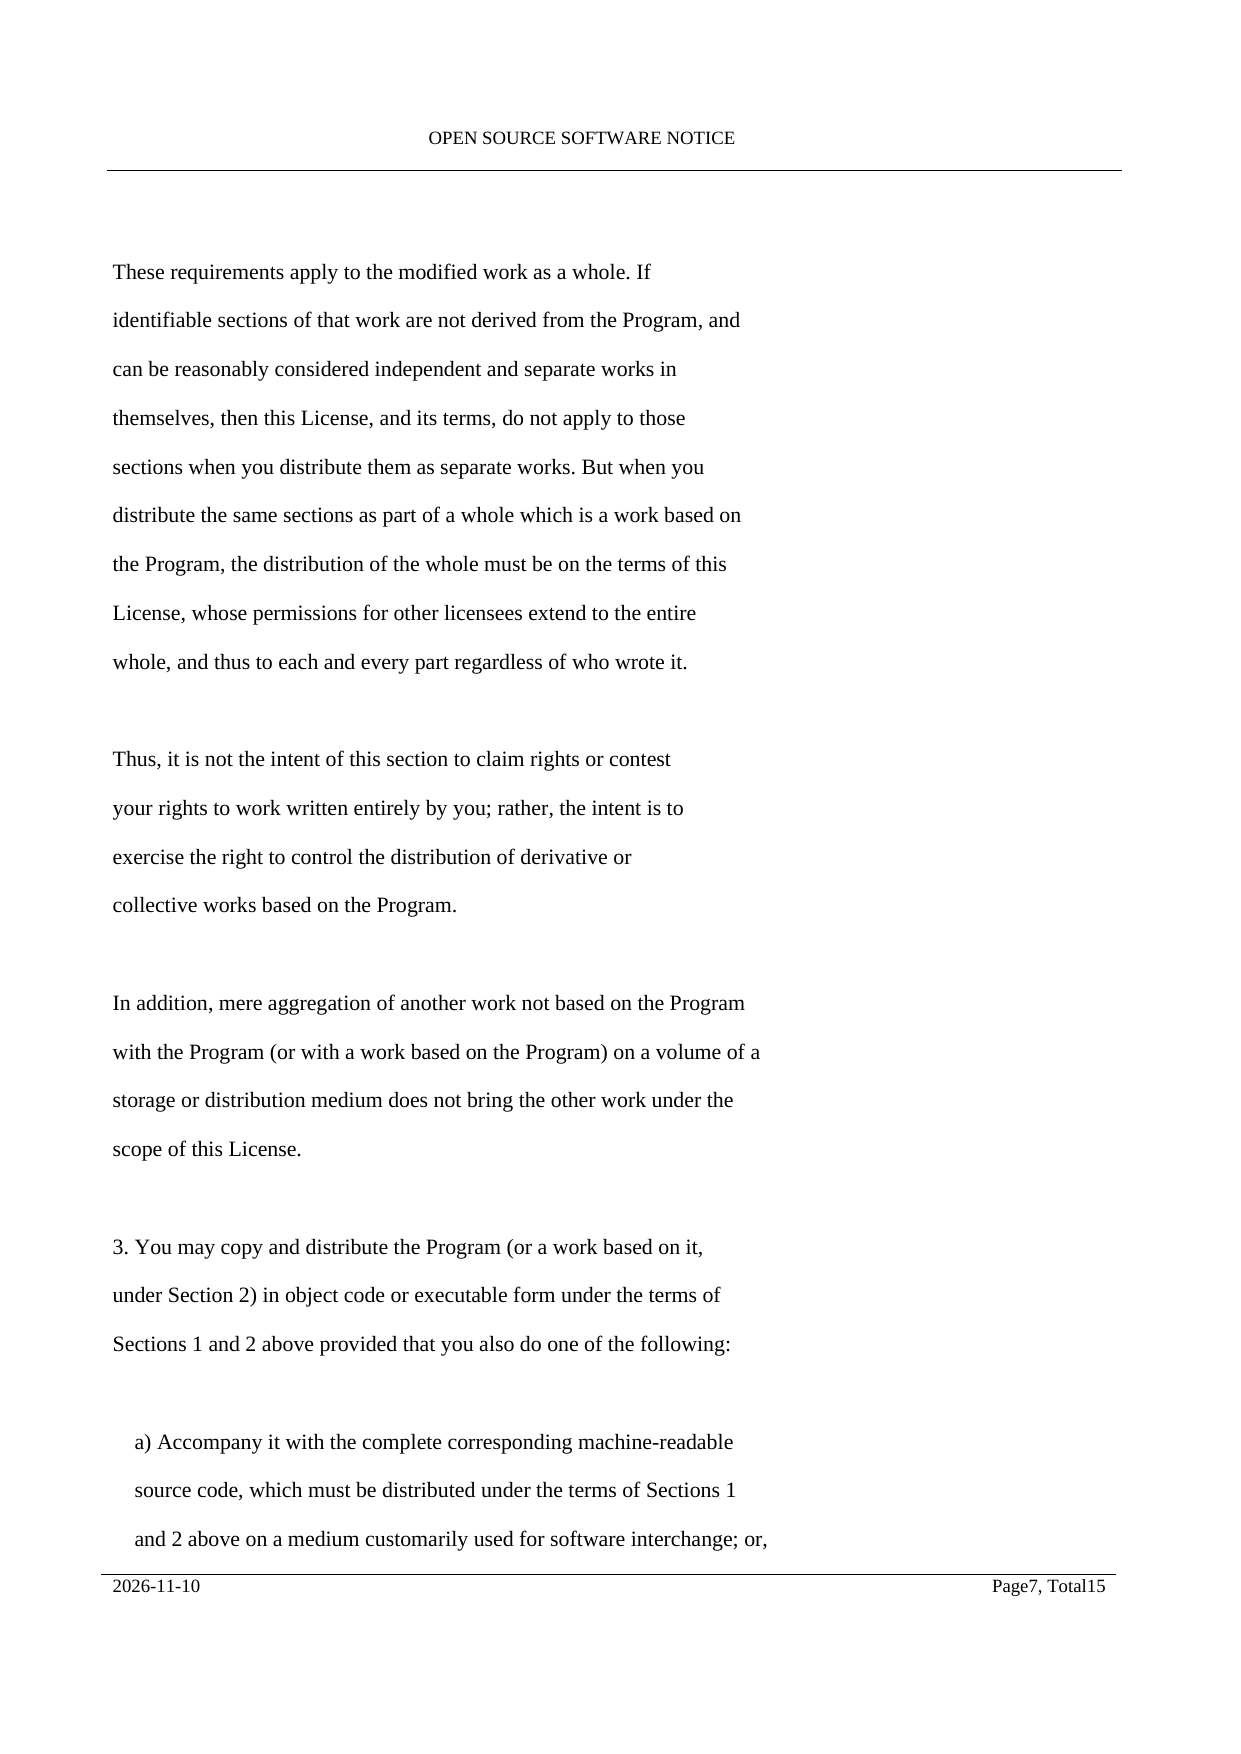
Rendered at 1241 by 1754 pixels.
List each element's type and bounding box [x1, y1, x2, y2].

text [112, 206, 1128, 1555]
